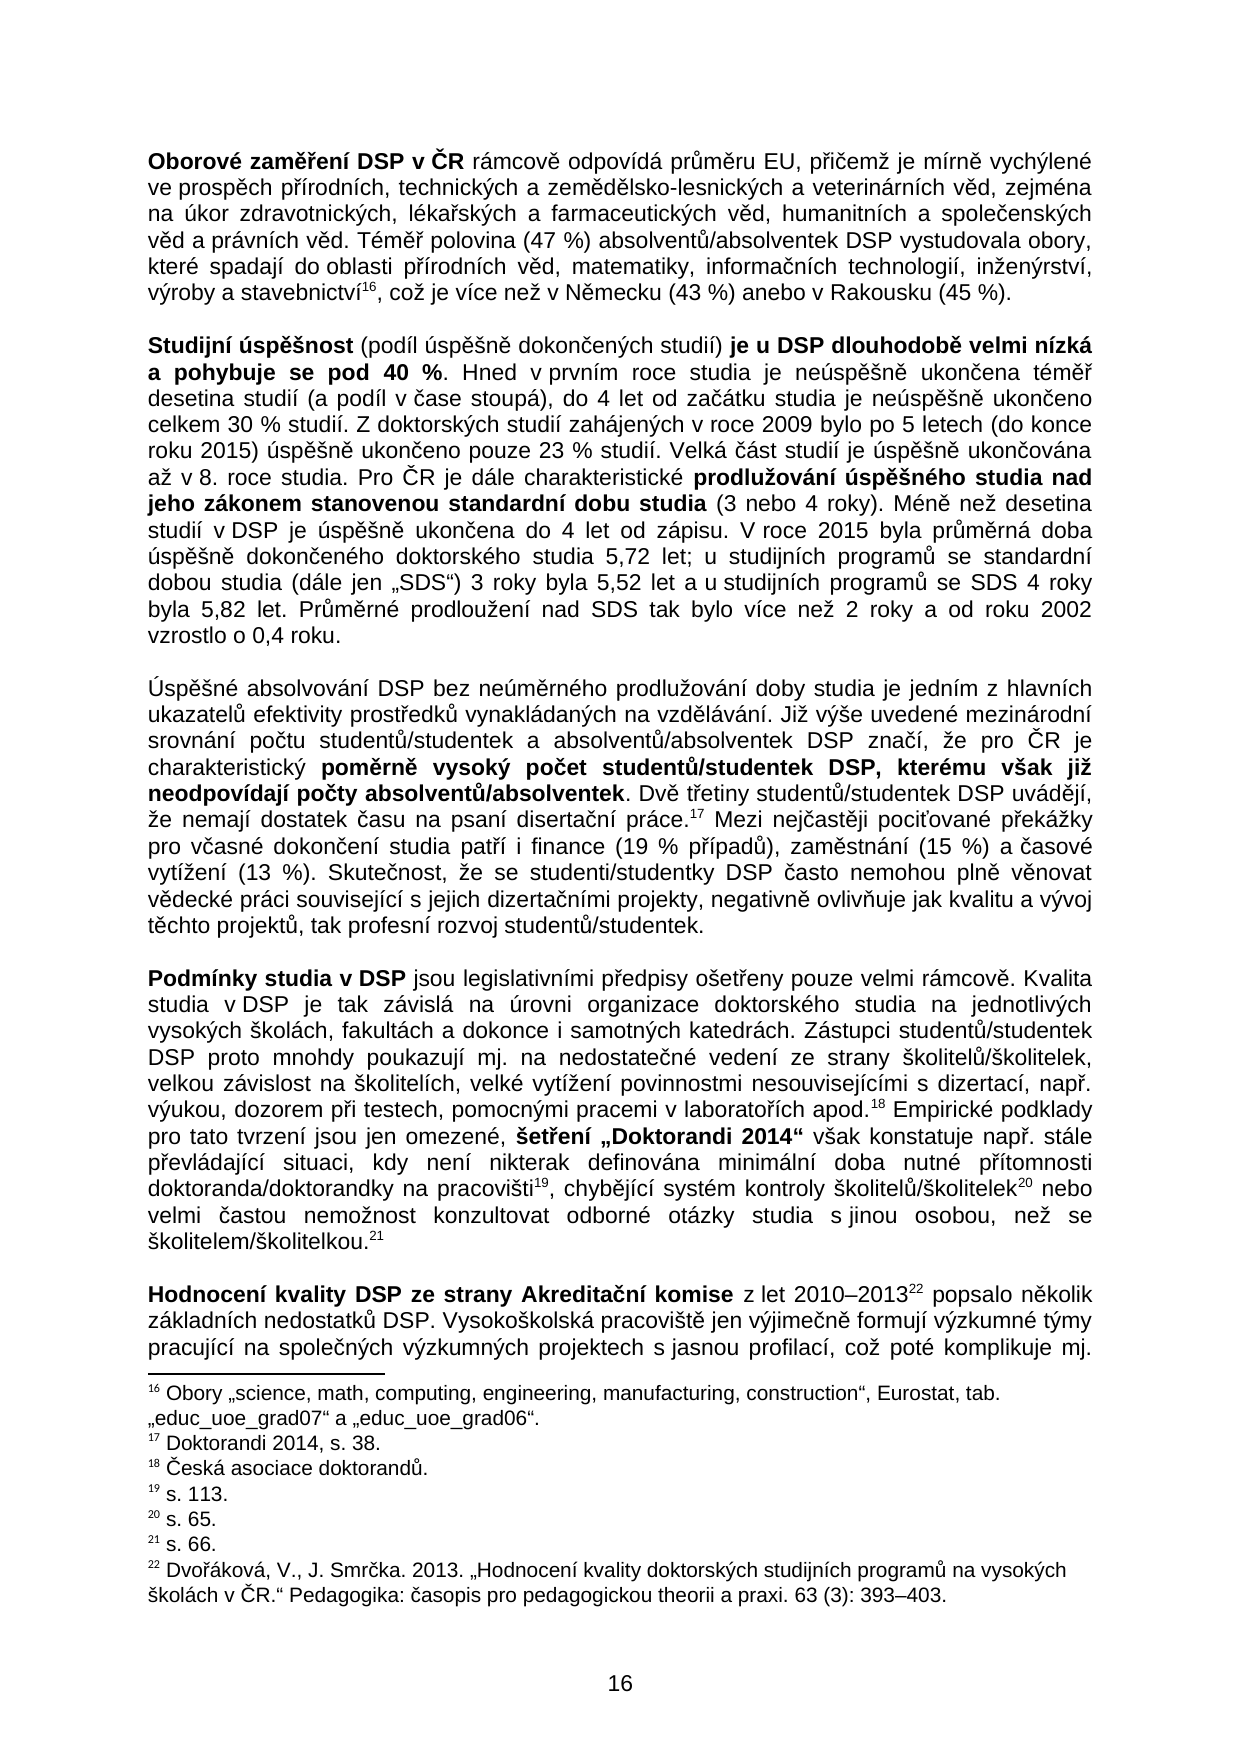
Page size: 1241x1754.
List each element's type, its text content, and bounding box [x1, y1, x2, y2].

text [148, 1281, 1093, 1360]
text Podmínky studia v DSP jsou legislativními předpisy ošetřeny pouze velmi rámcově. Kvalita studia v DSP je tak závislá na úrovni organizace doktorského studia na jednotlivých vysokých školách, fakultách a dokonce i samotných katedrách. Zástupci studentů/studentek DSP proto mnohdy poukazují mj. na nedostatečné vedení ze strany školitelů/školitelek, velkou závislost na školitelích, velké vytížení povinnostmi nesouvisejícími s dizertací, např. výukou, dozorem při testech, pomocnými pracemi v laboratořích apod. Empirické podklady pro tato tvrzení jsou jen omezené, šetření „Doktorandi 2014“ však konstatuje např. stále převládající situaci, kdy není nikterak definována minimální doba nutné přítomnosti doktoranda/doktorandky na pracovišti, chybějící systém kontroly školitelů/školitelek nebo velmi častou nemožnost konzultovat odborné otázky studia s jinou osobou, než se školitelem/školitelkou. [148, 964, 1093, 1254]
text Oborové zaměření DSP v ČR rámcově odpovídá průměru EU, přičemž je mírně vychýlené ve prospěch přírodních, technických a zemědělsko-lesnických a veterinárních věd, zejména na úkor zdravotnických, lékařských a farmaceutických věd, humanitních a společenských věd a právních věd. Téměř polovina (47 %) absolventů/absolventek DSP vystudovala obory, které spadají do oblasti přírodních věd, matematiky, informačních technologií, inženýrství, výroby a stavebnictví, což je více než v Německu (43 %) anebo v Rakousku (45 %). [148, 148, 1093, 306]
text Úspěšné absolvování DSP bez neúměrného prodlužování doby studia je jedním z hlavních ukazatelů efektivity prostředků vynakládaných na vzdělávání. Již výše uvedené mezinárodní srovnání počtu studentů/studentek a absolventů/absolventek DSP značí, že pro ČR je charakteristický poměrně vysoký počet studentů/studentek DSP, kterému však již neodpovídají počty absolventů/absolventek. Dvě třetiny studentů/studentek DSP uvádějí, že nemají dostatek času na psaní disertační práce. Mezi nejčastěji pociťované překážky pro včasné dokončení studia patří i finance (19 % případů), zaměstnání (15 %) a časové vytížení (13 %). Skutečnost, že se studenti/studentky DSP často nemohou plně věnovat vědecké práci související s jejich dizertačními projekty, negativně ovlivňuje jak kvalitu a vývoj těchto projektů, tak profesní rozvoj studentů/studentek. [148, 675, 1093, 938]
text Studijní úspěšnost (podíl úspěšně dokončených studií) je u DSP dlouhodobě velmi nízká a pohybuje se pod 40 %. Hned v prvním roce studia je neúspěšně ukončena téměř desetina studií (a podíl v čase stoupá), do 4 let od začátku studia je neúspěšně ukončeno celkem 30 % studií. Z doktorských studií zahájených v roce 2009 bylo po 5 letech (do konce roku 2015) úspěšně ukončeno pouze 23 % studií. Velká část studií je úspěšně ukončována až v 8. roce studia. Pro ČR je dále charakteristické prodlužování úspěšného studia nad jeho zákonem stanovenou standardní dobu studia (3 nebo 4 roky). Méně než desetina studií v DSP je úspěšně ukončena do 4 let od zápisu. V roce 2015 byla průměrná doba úspěšně dokončeného doktorského studia 5,72 let; u studijních programů se standardní dobou studia (dále jen „SDS“) 3 roky byla 5,52 let a u studijních programů se SDS 4 roky byla 5,82 let. Průměrné prodloužení nad SDS tak bylo více než 2 roky a od roku 2002 vzrostlo o 0,4 roku. [148, 332, 1093, 648]
